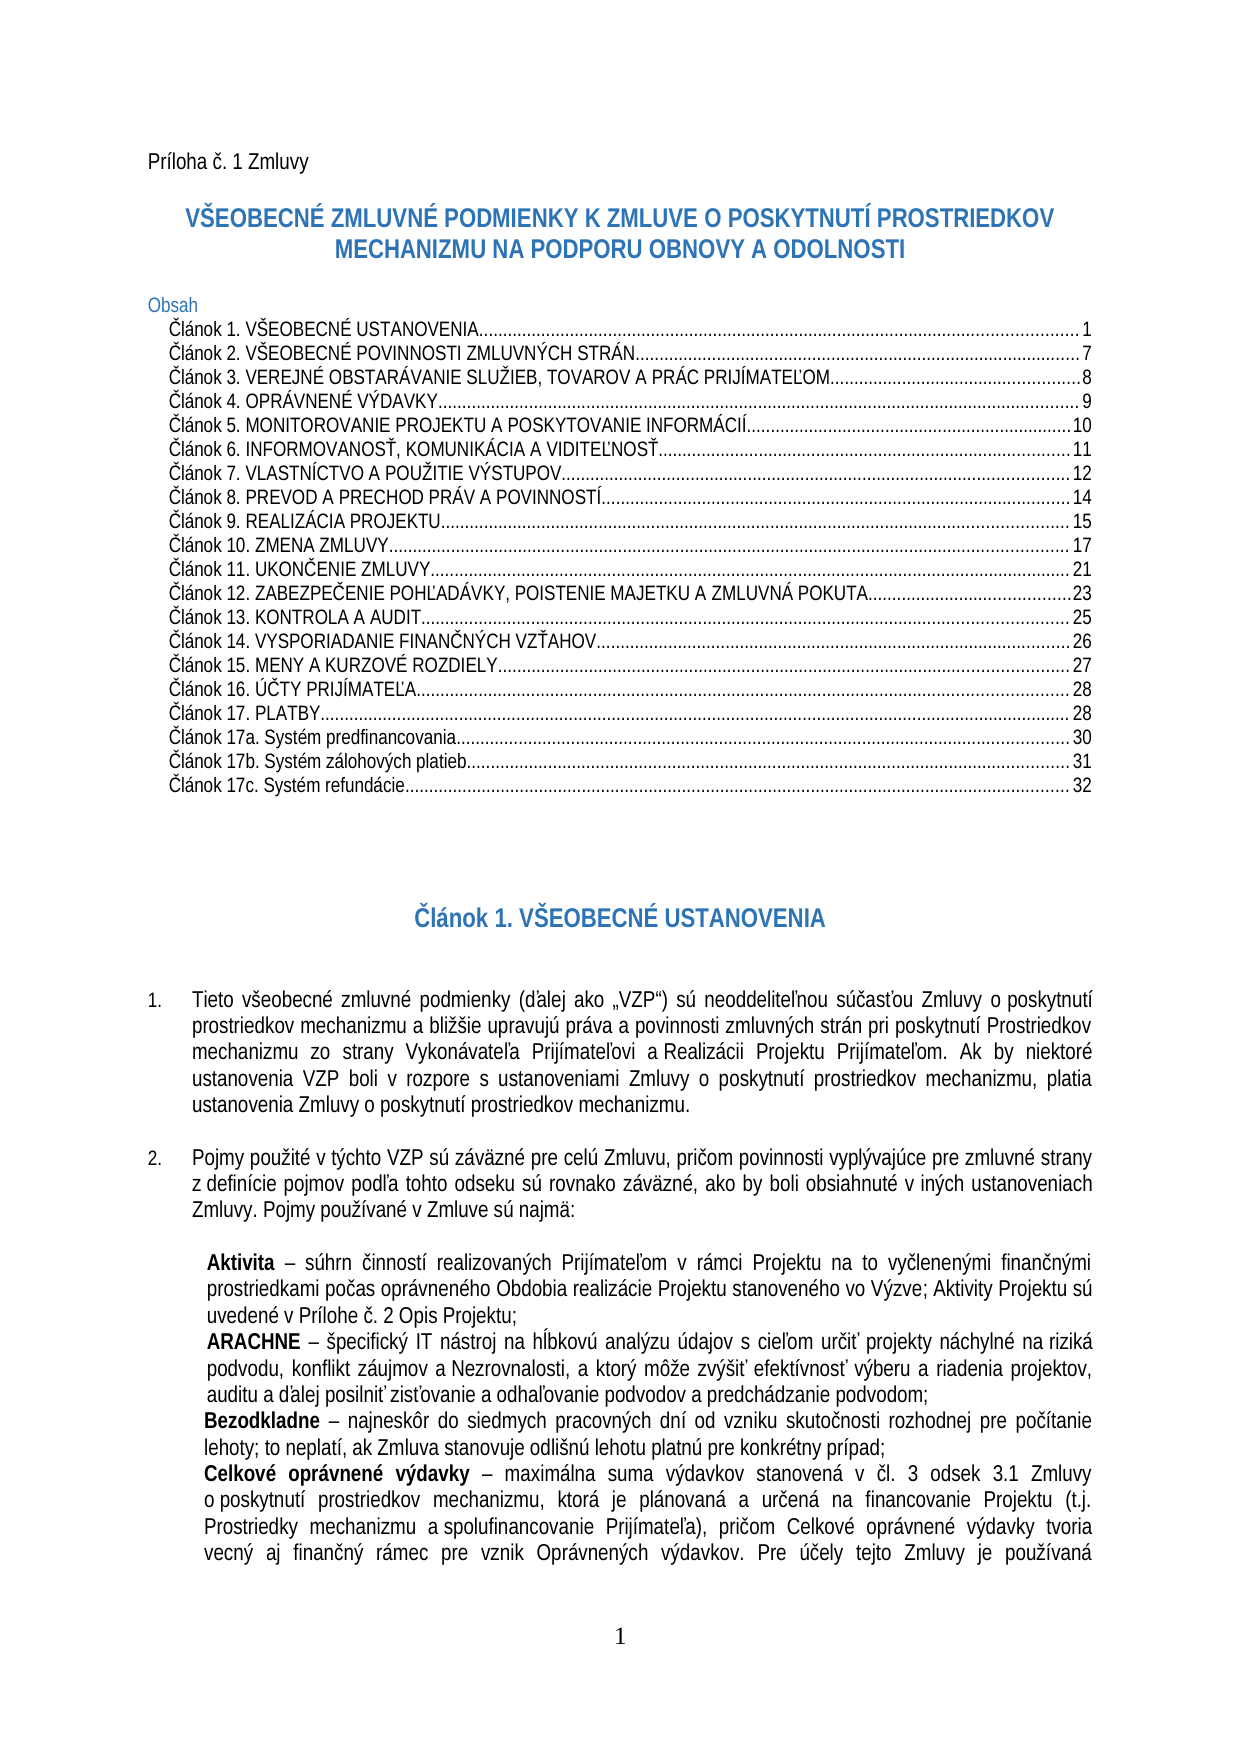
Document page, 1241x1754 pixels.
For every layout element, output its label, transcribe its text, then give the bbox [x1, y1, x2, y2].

text Príloha č. 1 Zmluvy [148, 148, 1093, 174]
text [204, 1460, 1093, 1565]
list Pojmy použité v týchto VZP sú záväzné pre celú Zmluvu, pričom povinnosti vyplývajúce pre zmluvné strany z definície pojmov podľa tohto odseku sú rovnako záväzné, ako by boli obsiahnuté v iných ustanoveniach Zmluvy. Pojmy používané v Zmluve sú najmä: [148, 1144, 1093, 1223]
list Tieto všeobecné zmluvné podmienky (ďalej ako „VZP“) sú neoddeliteľnou súčasťou Zmluvy o poskytnutí prostriedkov mechanizmu a bližšie upravujú práva a povinnosti zmluvných strán pri poskytnutí Prostriedkov mechanizmu zo strany Vykonávateľa Prijímateľovi a Realizácii Projektu Prijímateľom. Ak by niektoré ustanovenia VZP boli v rozpore s ustanoveniami Zmluvy o poskytnutí prostriedkov mechanizmu, platia ustanovenia Zmluvy o poskytnutí prostriedkov mechanizmu. [148, 986, 1093, 1117]
text VŠEOBECNÉ ZMLUVNÉ PODMIENKY K ZMLUVE O POSKYTNUTÍ PROSTRIEDKOV MECHANIZMU NA PODPORU OBNOVY A ODOLNOSTI [148, 203, 1093, 265]
text ARACHNE – špecifický IT nástroj na hĺbkovú analýzu údajov s cieľom určiť projekty náchylné na riziká podvodu, konflikt záujmov a Nezrovnalosti, a ktorý môže zvýšiť efektívnosť výberu a riadenia projektov, auditu a ďalej posilniť zisťovanie a odhaľovanie podvodov a predchádzanie podvodom; [207, 1328, 1093, 1407]
subtitle Článok 1. VŠEOBECNÉ USTANOVENIA [148, 902, 1093, 933]
text Aktivita – súhrn činností realizovaných Prijímateľom v rámci Projektu na to vyčlenenými finančnými prostriedkami počas oprávneného Obdobia realizácie Projektu stanoveného vo Výzve; Aktivity Projektu sú uvedené v Prílohe č. 2 Opis Projektu; [207, 1249, 1093, 1328]
text Bezodkladne – najneskôr do siedmych pracovných dní od vzniku skutočnosti rozhodnej pre počítanie lehoty; to neplatí, ak Zmluva stanovuje odlišnú lehotu platnú pre konkrétny prípad; [204, 1407, 1093, 1460]
